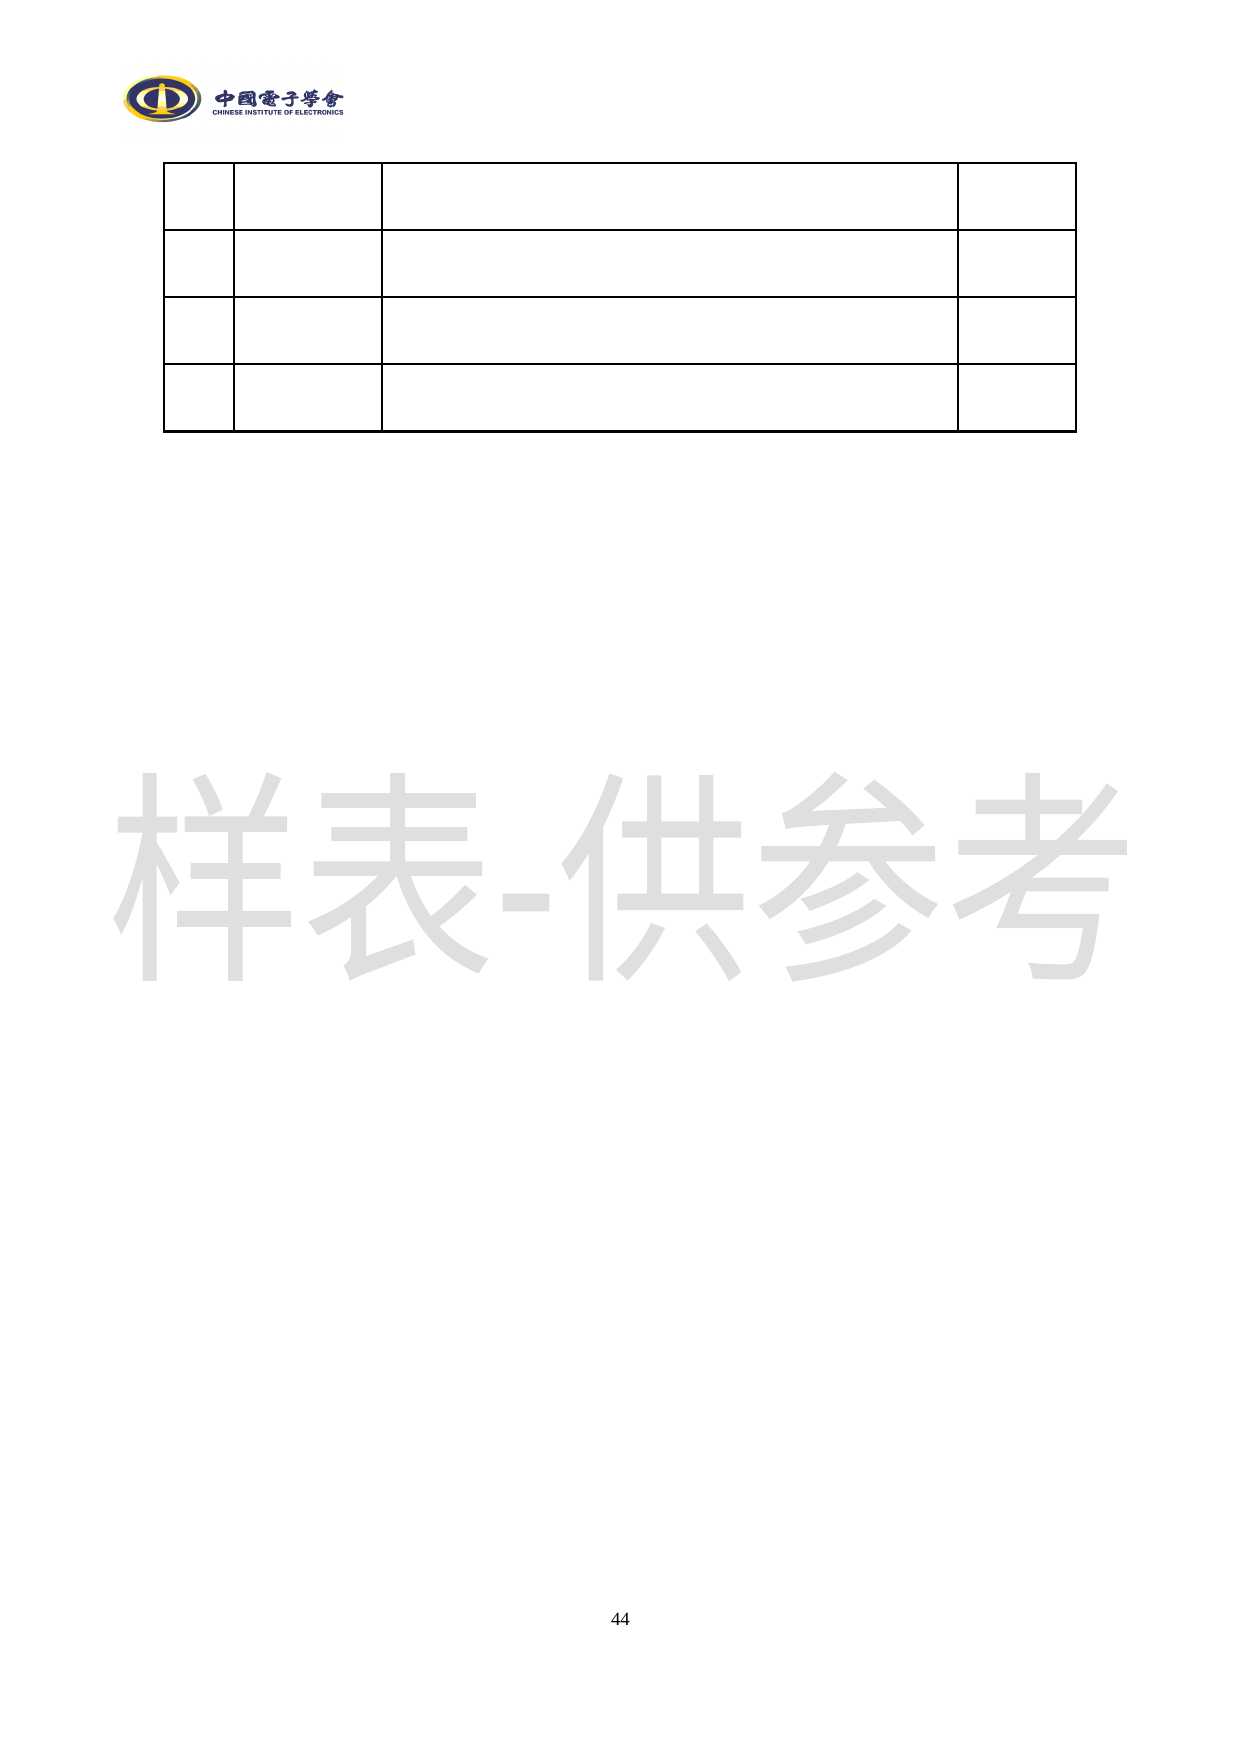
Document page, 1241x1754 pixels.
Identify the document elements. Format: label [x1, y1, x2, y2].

table_cell [235, 231, 381, 296]
table_cell [383, 164, 957, 229]
table_cell [165, 231, 233, 296]
table_cell [959, 298, 1075, 363]
table_cell [959, 365, 1075, 430]
table_cell [165, 365, 233, 430]
table_cell [959, 231, 1075, 296]
table_cell [165, 298, 233, 363]
table_cell [235, 164, 381, 229]
picture [123, 56, 344, 139]
table_cell [383, 298, 957, 363]
table_cell [383, 231, 957, 296]
table_cell [235, 298, 381, 363]
table_cell [235, 365, 381, 430]
table_cell [383, 365, 957, 430]
table_cell [959, 164, 1075, 229]
table_cell [165, 164, 233, 229]
